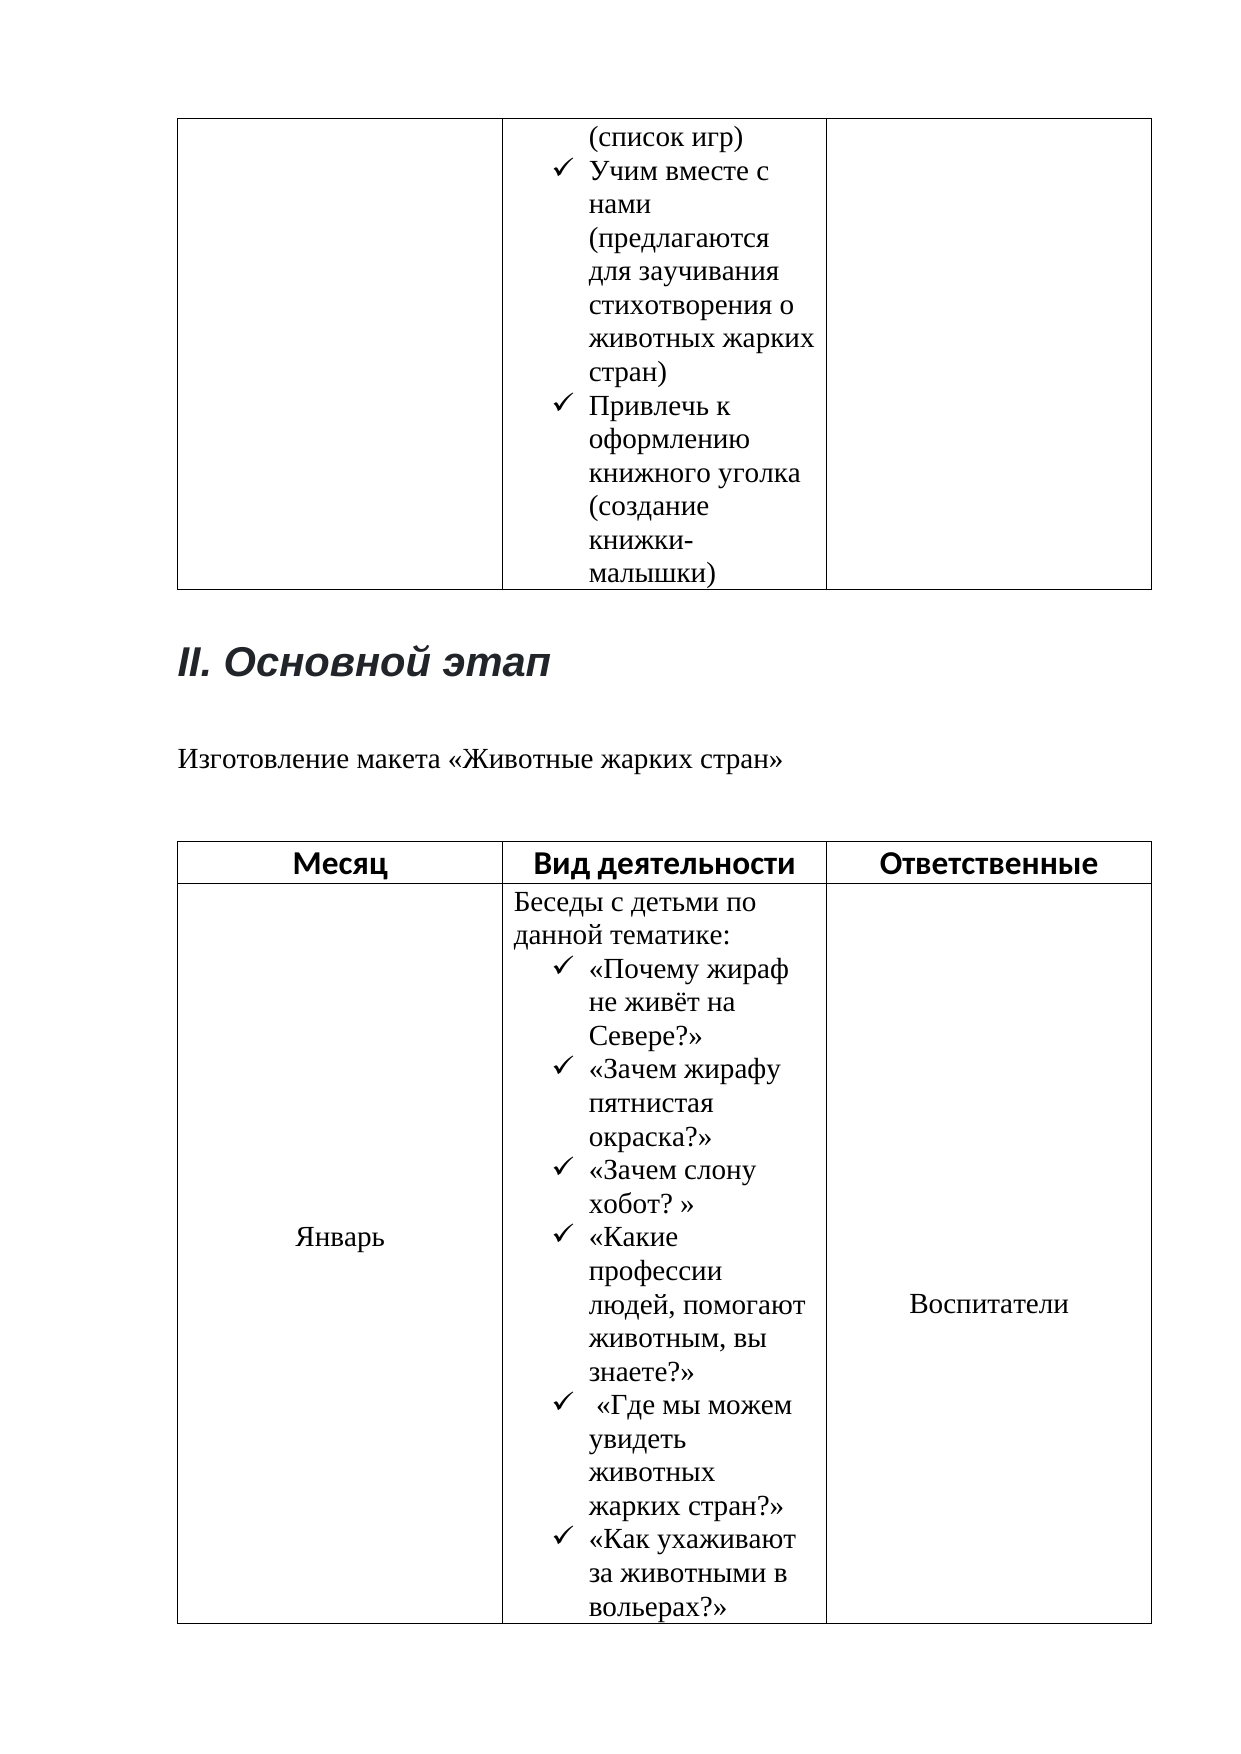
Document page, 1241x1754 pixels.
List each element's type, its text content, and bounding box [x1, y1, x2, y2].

subtitle II. Основной этап [177, 637, 1152, 685]
table_header Ответственные [827, 842, 1151, 883]
table_cell Воспитатели [827, 884, 1151, 1622]
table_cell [827, 119, 1151, 589]
table_cell Январь [178, 884, 502, 1622]
table_cell [178, 119, 502, 589]
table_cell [503, 119, 826, 589]
text Изготовление макета «Животные жарких стран» [177, 741, 1152, 775]
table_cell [503, 884, 826, 1622]
table_header Месяц [178, 842, 502, 883]
table_header Вид деятельности [503, 842, 826, 883]
